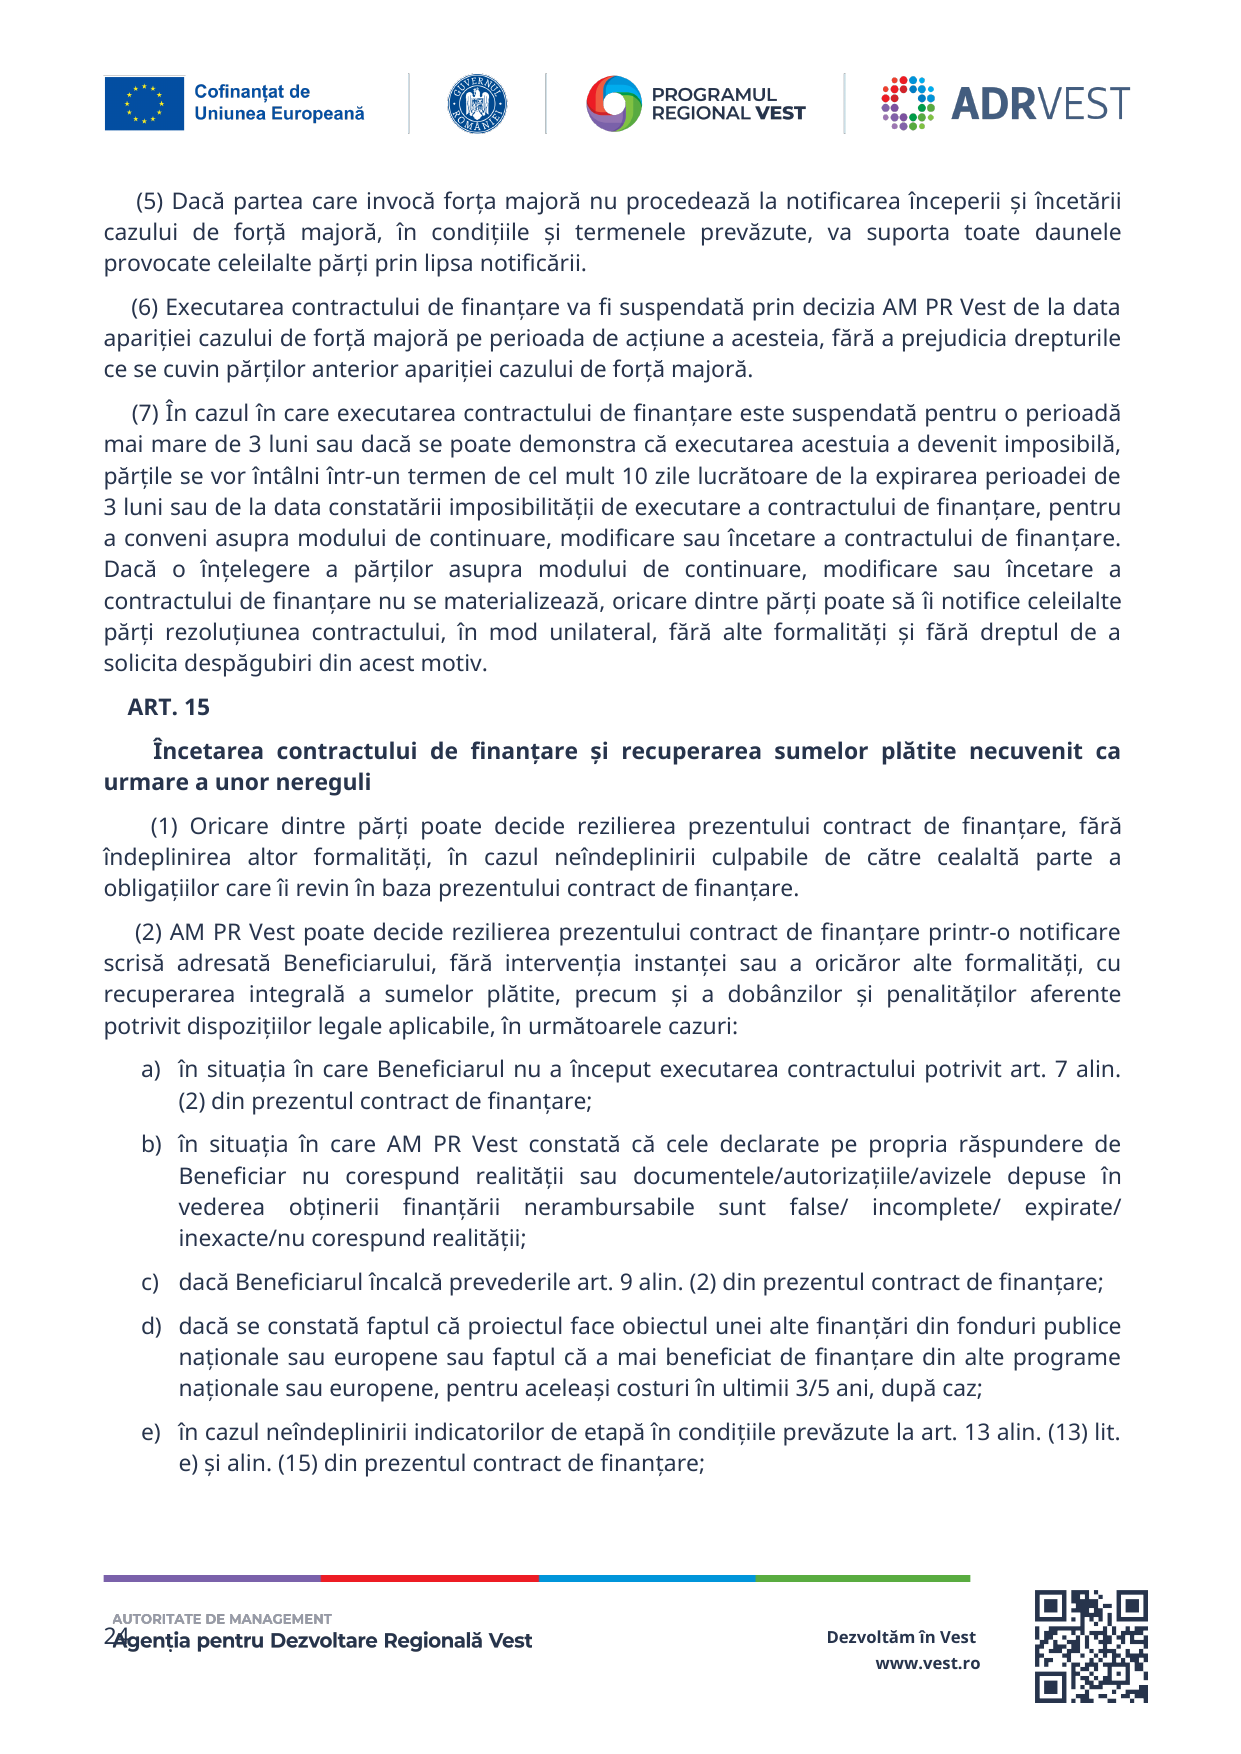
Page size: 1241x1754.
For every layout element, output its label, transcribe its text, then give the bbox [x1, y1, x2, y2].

text (6) Executarea contractului de finanţare va fi suspendată prin decizia AM PR Vest de la data apariţiei cazului de forţă majoră pe perioada de acţiune a acesteia, fără a prejudicia drepturile ce se cuvin părţilor anterior apariţiei cazului de forţă majoră. [103, 291, 1122, 384]
text Încetarea contractului de finanţare şi recuperarea sumelor plătite necuvenit ca urmare a unor nereguli [103, 734, 1122, 797]
text (7) În cazul în care executarea contractului de finanţare este suspendată pentru o perioadă mai mare de 3 luni sau dacă se poate demonstra că executarea acestuia a devenit imposibilă, părţile se vor întâlni într-un termen de cel mult 10 zile lucrătoare de la expirarea perioadei de 3 luni sau de la data constatării imposibilităţii de executare a contractului de finanţare, pentru a conveni asupra modului de continuare, modificare sau încetare a contractului de finanţare. Dacă o înţelegere a părţilor asupra modului de continuare, modificare sau încetare a contractului de finanţare nu se materializează, oricare dintre părţi poate să îi notifice celeilalte părţi rezoluţiunea contractului, în mod unilateral, fără alte formalităţi şi fără dreptul de a solicita despăgubiri din acest motiv. [103, 397, 1122, 678]
list în situaţia în care AM PR Vest constată că cele declarate pe propria răspundere de Beneficiar nu corespund realităţii sau documentele/autorizaţiile/avizele depuse în vederea obţinerii finanţării nerambursabile sunt false/ incomplete/ expirate/ inexacte/nu corespund realităţii; [141, 1128, 1122, 1253]
text (5) Dacă partea care invocă forţa majoră nu procedează la notificarea începerii şi încetării cazului de forţă majoră, în condiţiile şi termenele prevăzute, va suporta toate daunele provocate celeilalte părţi prin lipsa notificării. [103, 184, 1122, 278]
list dacă se constată faptul că proiectul face obiectul unei alte finanţări din fonduri publice naţionale sau europene sau faptul că a mai beneficiat de finanţare din alte programe naţionale sau europene, pentru aceleaşi costuri în ultimii 3/5 ani, după caz; [141, 1309, 1122, 1403]
picture [103, 73, 1131, 134]
list în cazul neîndeplinirii indicatorilor de etapă în condiţiile prevăzute la art. 13 alin. (13) lit. e) şi alin. (15) din prezentul contract de finanţare; [141, 1416, 1122, 1478]
list în situaţia în care Beneficiarul nu a început executarea contractului potrivit art. 7 alin. (2) din prezentul contract de finanţare; [141, 1053, 1122, 1116]
picture [1026, 1581, 1157, 1712]
list dacă Beneficiarul încalcă prevederile art. 9 alin. (2) din prezentul contract de finanţare; [141, 1266, 1122, 1297]
text (2) AM PR Vest poate decide rezilierea prezentului contract de finanţare printr-o notificare scrisă adresată Beneficiarului, fără intervenţia instanţei sau a oricăror alte formalităţi, cu recuperarea integrală a sumelor plătite, precum şi a dobânzilor şi penalităţilor aferente potrivit dispoziţiilor legale aplicabile, în următoarele cazuri: [103, 916, 1122, 1041]
text (1) Oricare dintre părţi poate decide rezilierea prezentului contract de finanţare, fără îndeplinirea altor formalităţi, în cazul neîndeplinirii culpabile de către cealaltă parte a obligaţiilor care îi revin în baza prezentului contract de finanţare. [103, 809, 1122, 903]
text ART. 15 [103, 691, 1122, 722]
